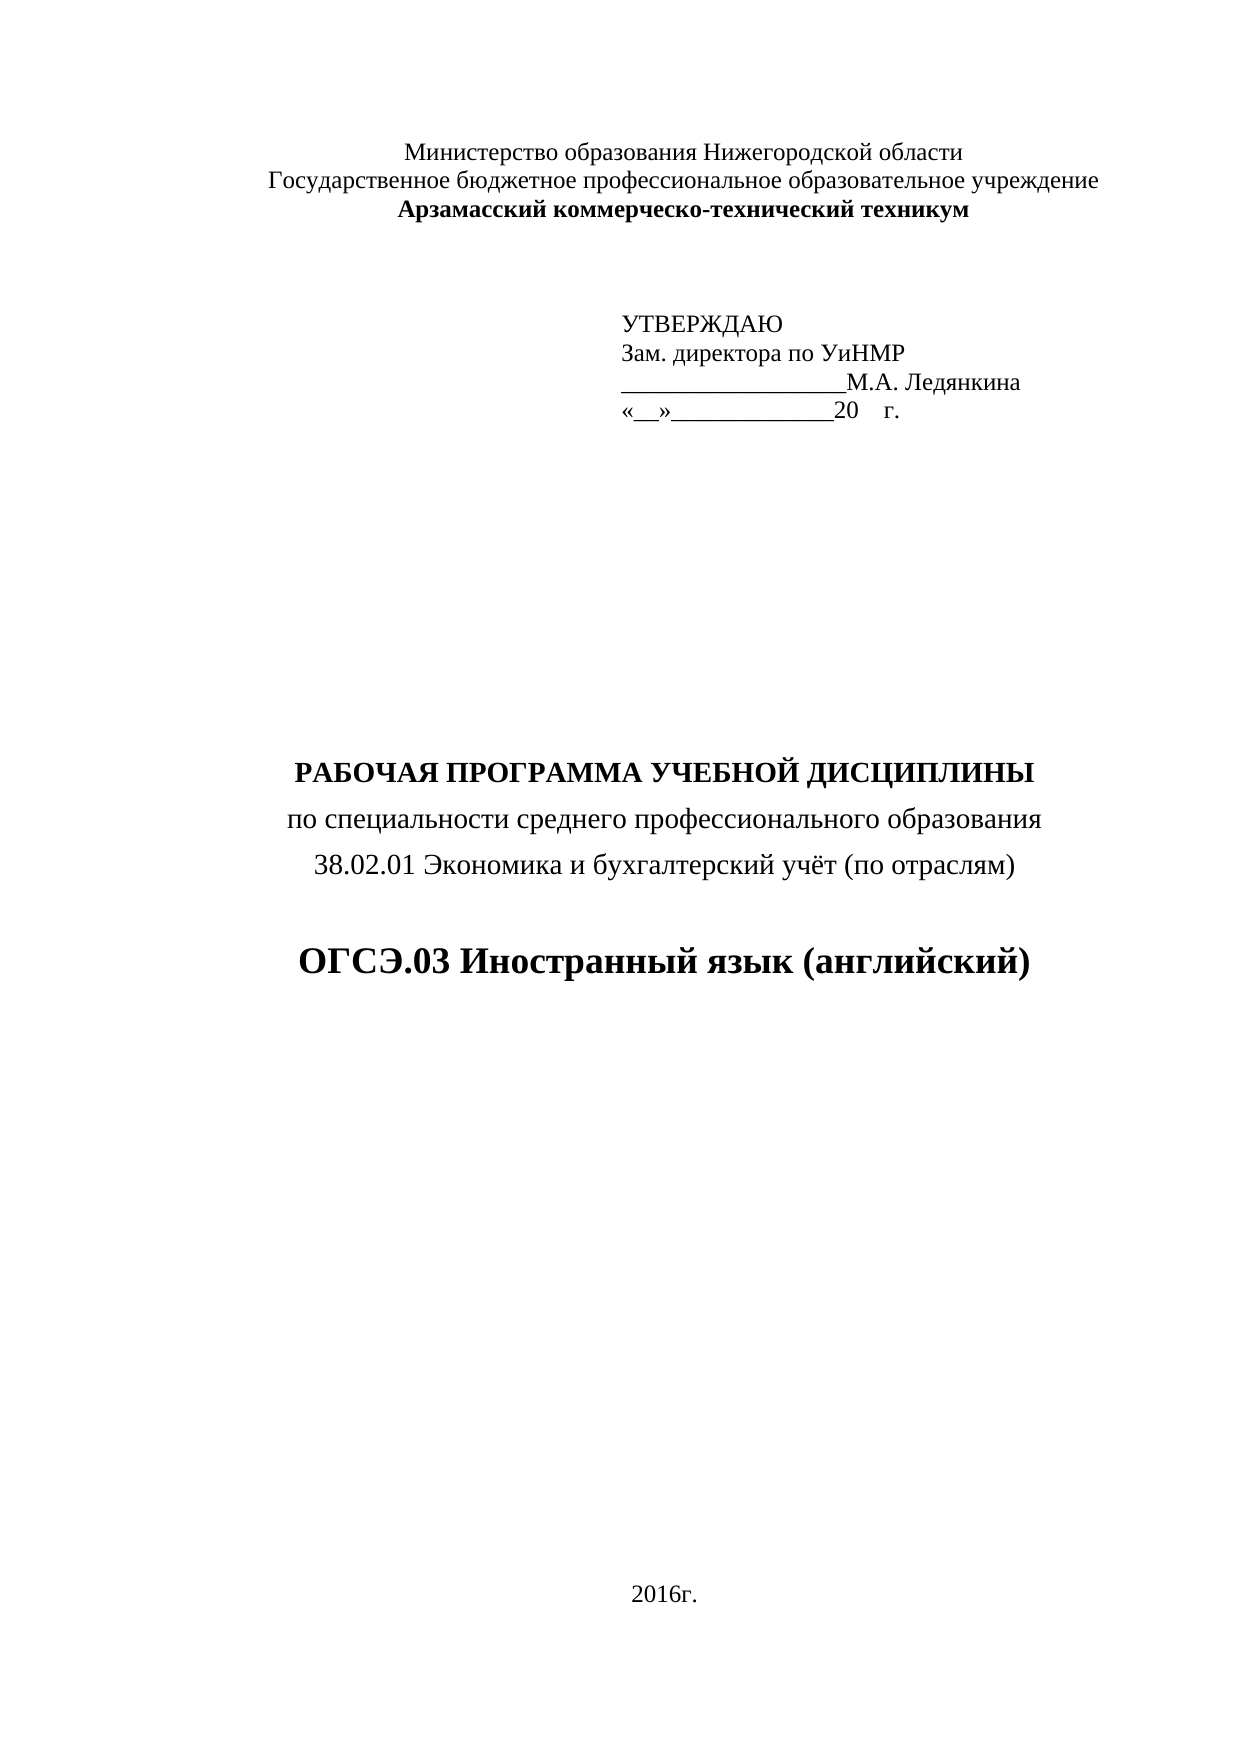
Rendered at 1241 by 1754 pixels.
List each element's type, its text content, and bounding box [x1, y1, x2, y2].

text по специальности среднего профессионального образования [177, 801, 1152, 834]
text «__»_____________20 г. [177, 395, 1152, 424]
text УТВЕРЖДАЮ [177, 309, 1152, 338]
text рабочая ПРОГРАММа УЧЕБНОЙ ДИСЦИПЛИНЫ [177, 755, 1152, 788]
text Зам. директора по УиНМР [177, 338, 1152, 367]
text 38.02.01 Экономика и бухгалтерский учёт (по отраслям) [177, 847, 1152, 880]
text __________________М.А. Ледянкина [177, 367, 1152, 395]
text 2016г. [177, 1579, 1152, 1608]
text ОГСЭ.03 Иностранный язык (английский) [177, 939, 1152, 982]
table_header Министерство образования Нижегородской области Государственное бюджетное профессиональное образовательное учреждение Арзамасский коммерческо-технический техникум [175, 118, 1192, 223]
